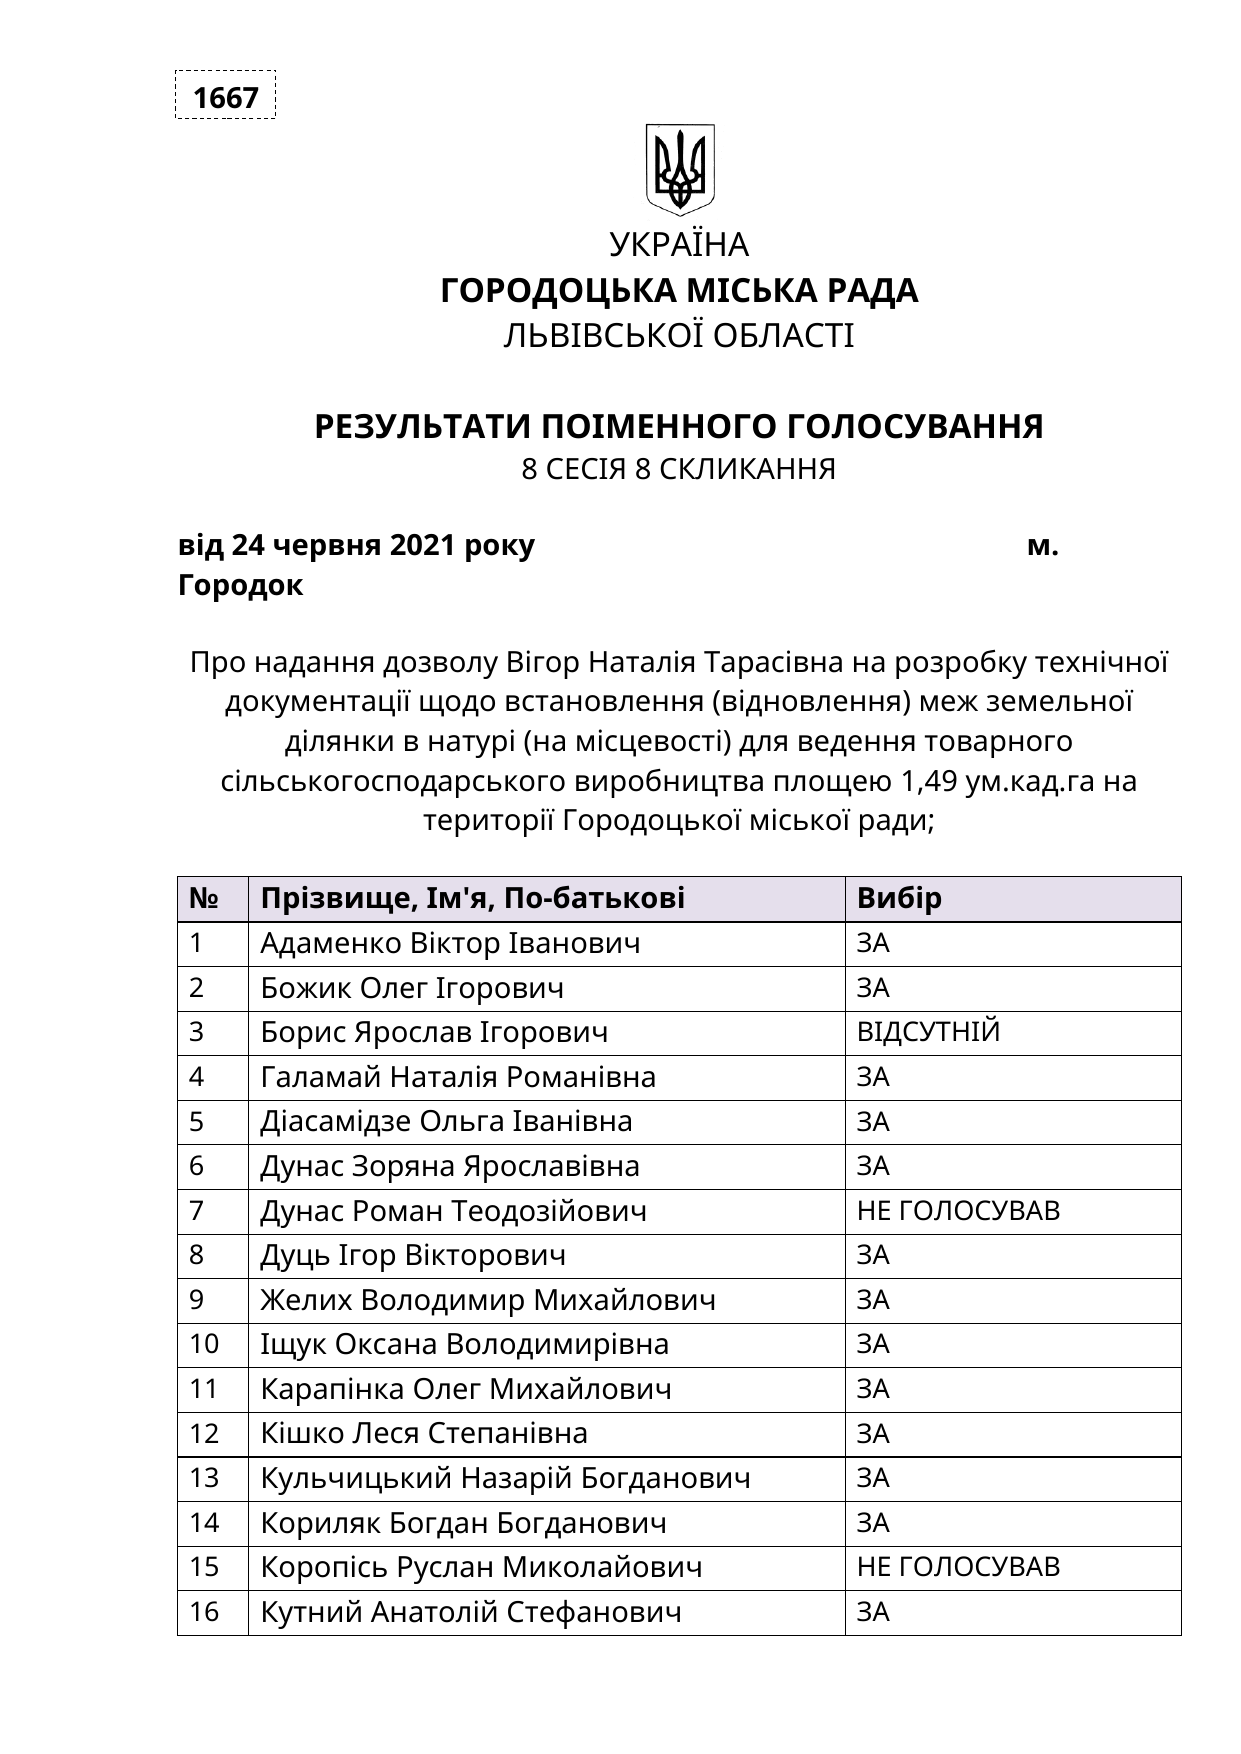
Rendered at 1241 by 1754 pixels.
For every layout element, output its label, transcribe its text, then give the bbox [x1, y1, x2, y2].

table_cell ВІДСУТНІЙ [846, 1012, 1181, 1055]
table_cell Кульчицький Назарій Богданович [249, 1458, 845, 1501]
text 8 СЕСІЯ 8 СКЛИКАННЯ [177, 448, 1181, 488]
table_cell 4 [178, 1056, 248, 1100]
table_cell 5 [178, 1101, 248, 1144]
table_cell Галамай Наталія Романівна [249, 1056, 845, 1100]
table_cell Борис Ярослав Ігорович [249, 1012, 845, 1055]
table_cell 10 [178, 1324, 248, 1367]
table_cell ЗА [846, 1502, 1181, 1546]
text РЕЗУЛЬТАТИ ПОІМЕННОГО ГОЛОСУВАННЯ [177, 403, 1181, 448]
table_cell ЗА [846, 967, 1181, 1011]
table_cell Кориляк Богдан Богданович [249, 1502, 845, 1546]
table_cell Кутний Анатолій Стефанович [249, 1591, 845, 1635]
text УКРАЇНА [177, 221, 1181, 266]
table_cell ЗА [846, 1413, 1181, 1456]
table_cell 12 [178, 1413, 248, 1456]
table_cell ЗА [846, 1368, 1181, 1412]
text від 24 червня 2021 року м. Городок [177, 525, 1181, 604]
table_cell ЗА [846, 1145, 1181, 1189]
table_cell Дунас Роман Теодозійович [249, 1190, 845, 1233]
table_header Вибір [846, 877, 1181, 921]
table_cell НЕ ГОЛОСУВАВ [846, 1190, 1181, 1233]
table_cell 3 [178, 1012, 248, 1055]
table_cell 11 [178, 1368, 248, 1412]
table_cell Іщук Оксана Володимирівна [249, 1324, 845, 1367]
text ЛЬВІВСЬКОЇ ОБЛАСТІ [177, 312, 1181, 357]
text Про надання дозволу Вігор Наталія Тарасівна на розробку технічної документації щодо встановлення (відновлення) меж земельної ділянки в натурі (на місцевості) для ведення товарного сільськогосподарського виробництва площею 1,49 ум.кад.га на території Городоцької міської ради; [177, 641, 1181, 839]
table_cell 1 [178, 923, 248, 966]
table_cell Дунас Зоряна Ярославівна [249, 1145, 845, 1189]
table_cell ЗА [846, 1101, 1181, 1144]
table_cell Діасамідзе Ольга Іванівна [249, 1101, 845, 1144]
table_cell 15 [178, 1547, 248, 1590]
table_cell ЗА [846, 1056, 1181, 1100]
table_cell Адаменко Віктор Іванович [249, 923, 845, 966]
table_cell Кішко Леся Степанівна [249, 1413, 845, 1456]
table_cell 7 [178, 1190, 248, 1233]
picture [633, 118, 726, 221]
table_cell 16 [178, 1591, 248, 1635]
table_header № [178, 877, 248, 921]
table_cell Дуць Ігор Вікторович [249, 1235, 845, 1278]
table_header Прізвище, Ім'я, По-батькові [249, 877, 845, 921]
table_cell Коропісь Руслан Миколайович [249, 1547, 845, 1590]
table_cell 13 [178, 1458, 248, 1501]
table_cell 2 [178, 967, 248, 1011]
text ГОРОДОЦЬКА МІСЬКА РАДА [177, 266, 1181, 312]
table_cell 9 [178, 1279, 248, 1323]
table_cell 14 [178, 1502, 248, 1546]
table_cell 6 [178, 1145, 248, 1189]
table_cell ЗА [846, 1279, 1181, 1323]
table_cell 8 [178, 1235, 248, 1278]
table_cell Карапінка Олег Михайлович [249, 1368, 845, 1412]
table_cell Желих Володимир Михайлович [249, 1279, 845, 1323]
table_cell ЗА [846, 1235, 1181, 1278]
table_cell НЕ ГОЛОСУВАВ [846, 1547, 1181, 1590]
table_cell ЗА [846, 923, 1181, 966]
table_cell ЗА [846, 1591, 1181, 1635]
table_cell ЗА [846, 1324, 1181, 1367]
table_cell ЗА [846, 1458, 1181, 1501]
table_cell Божик Олег Ігорович [249, 967, 845, 1011]
